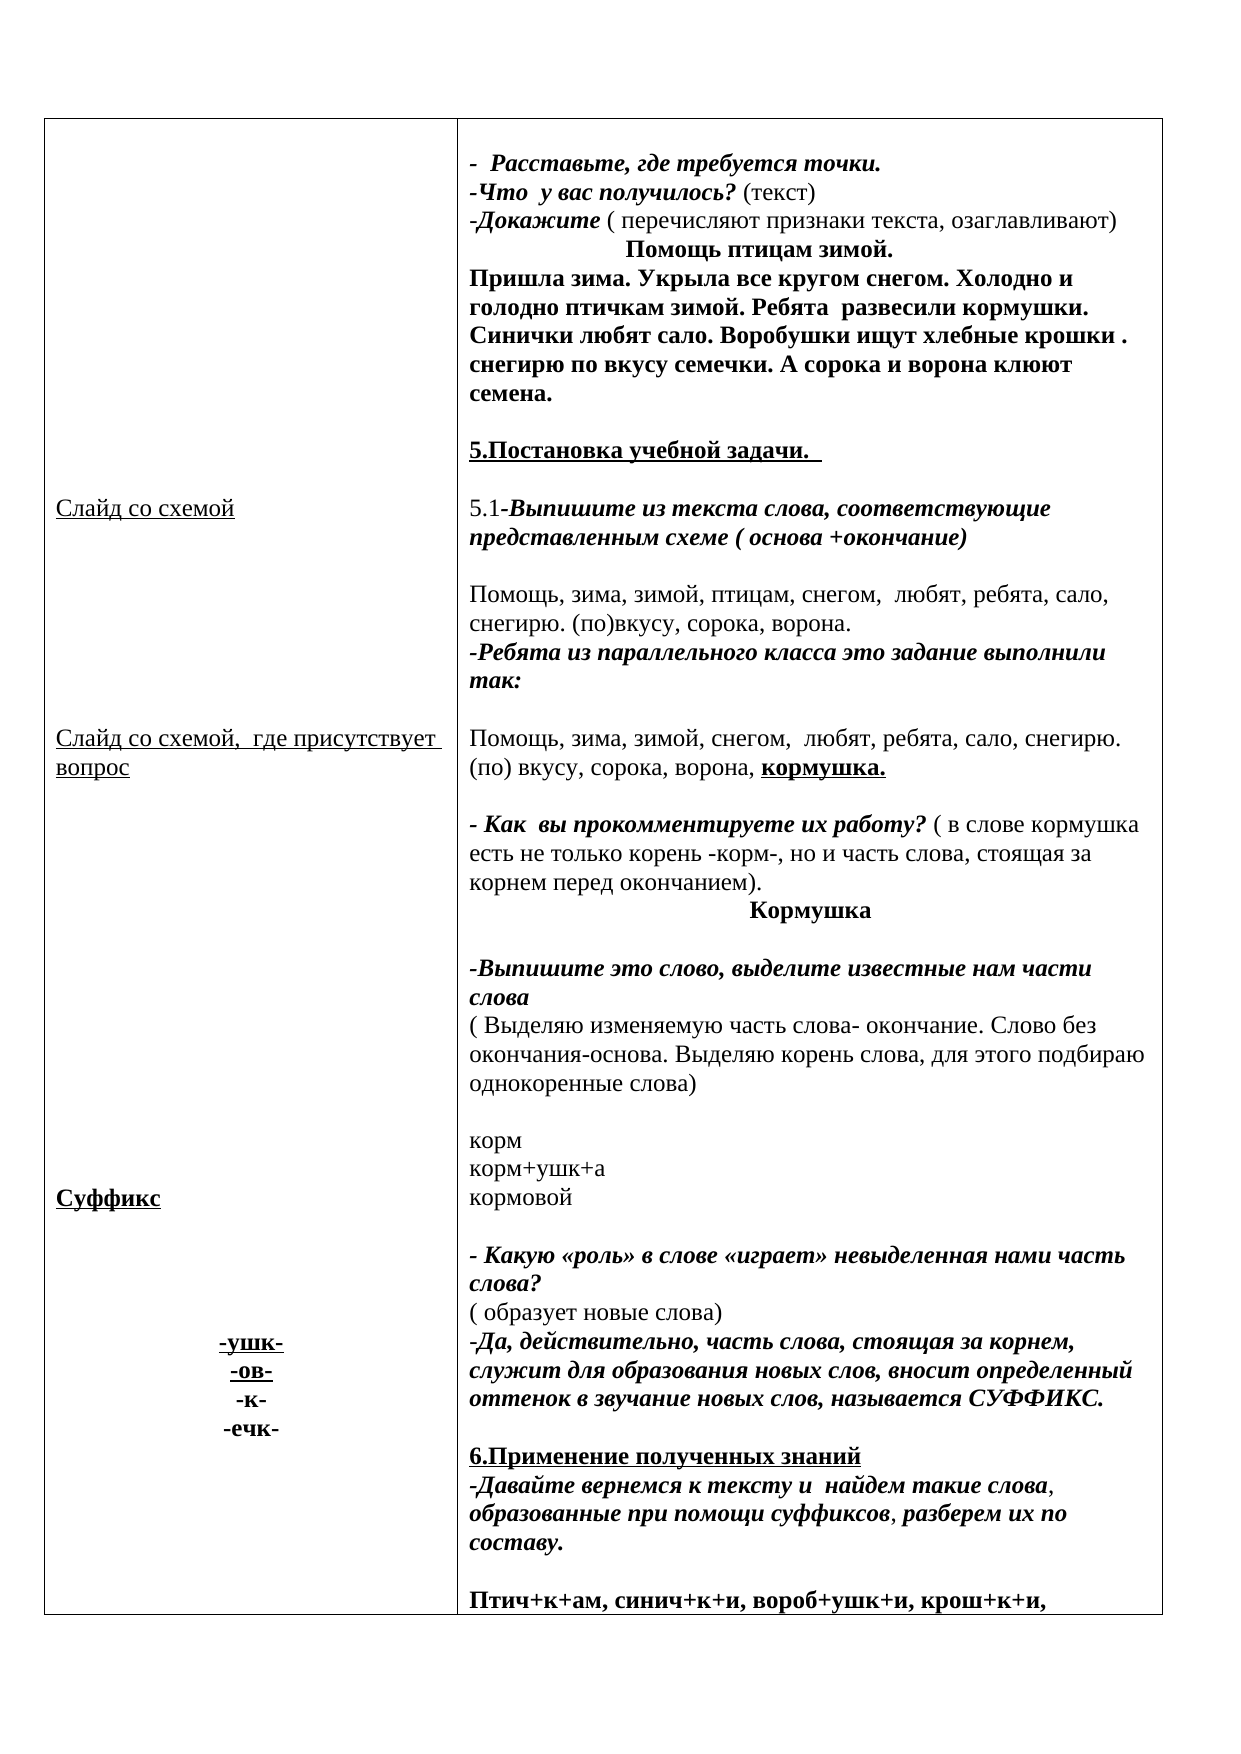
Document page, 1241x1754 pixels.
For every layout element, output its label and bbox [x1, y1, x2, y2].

table_header [45, 119, 457, 1614]
table_header [458, 119, 1162, 1614]
